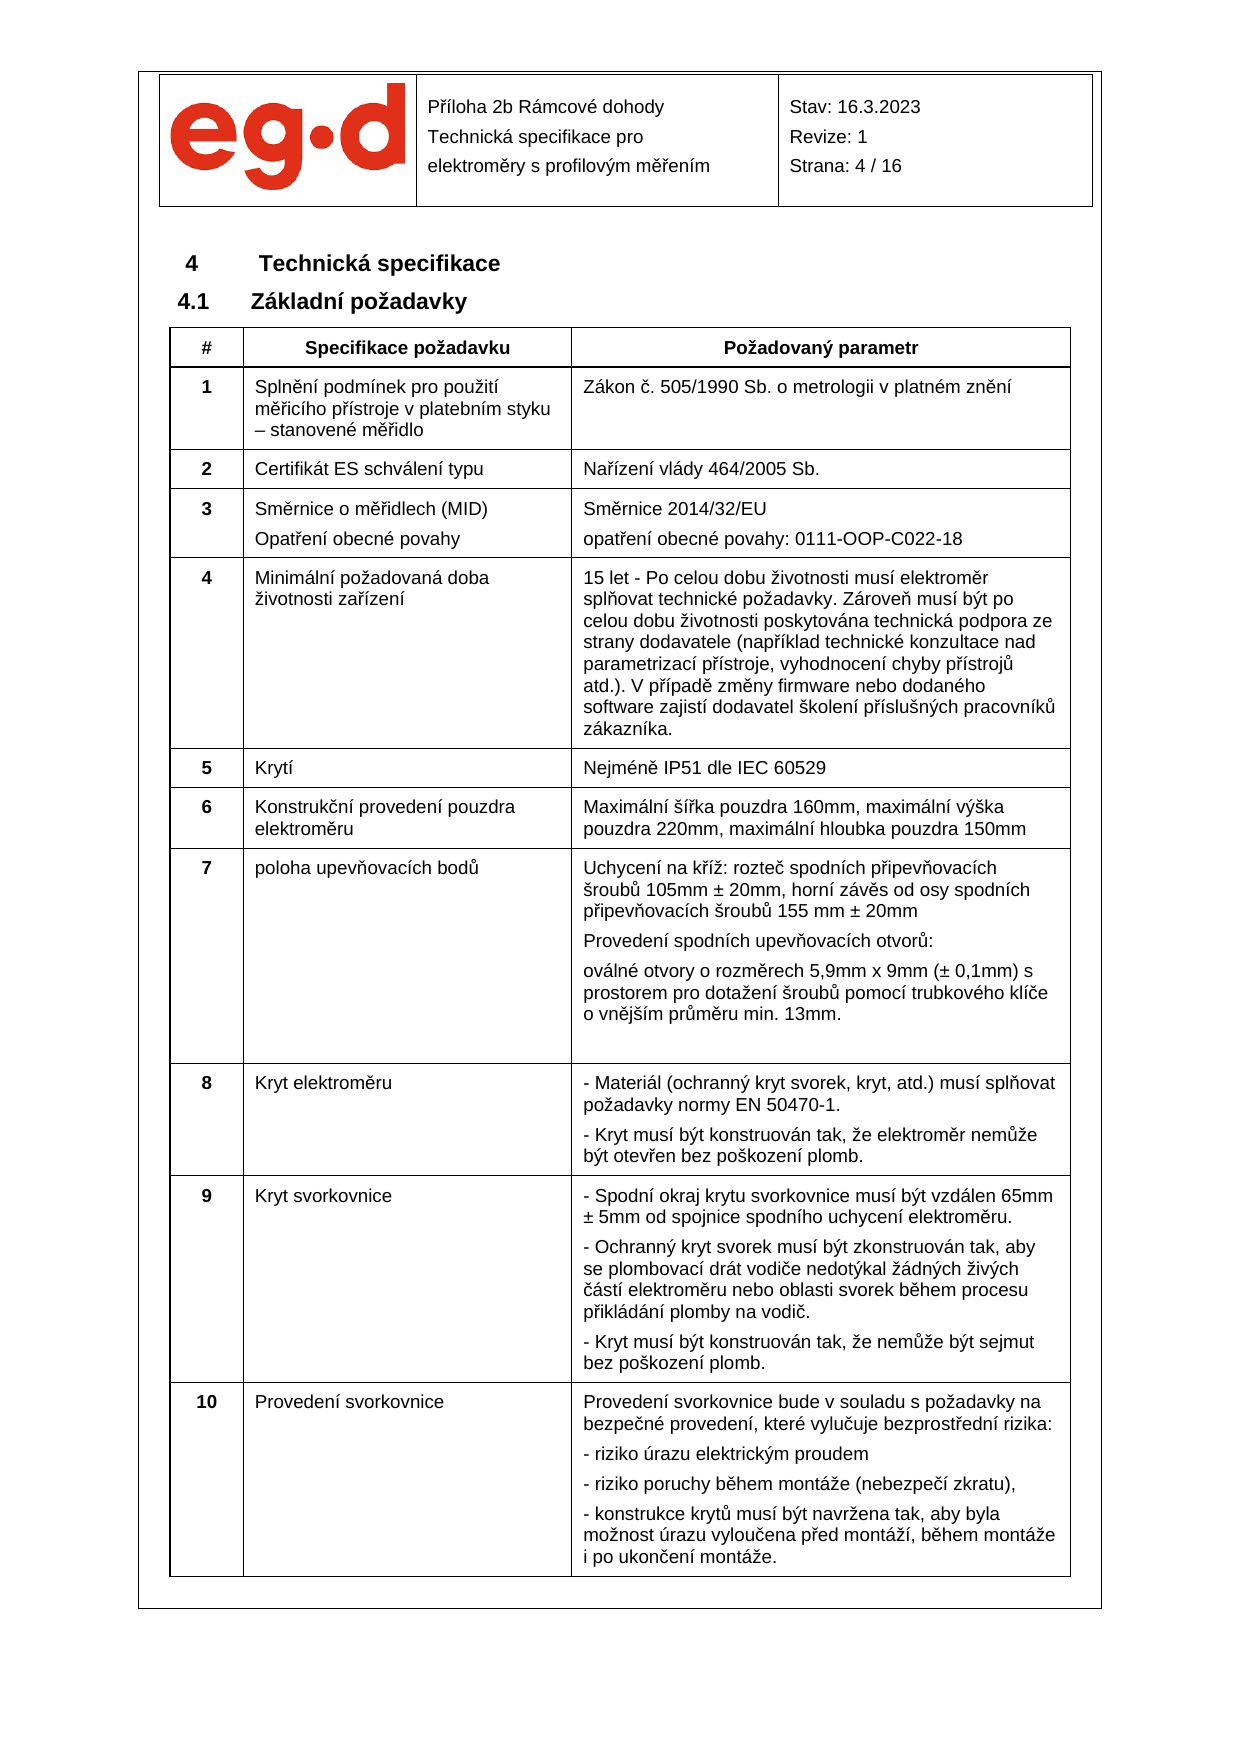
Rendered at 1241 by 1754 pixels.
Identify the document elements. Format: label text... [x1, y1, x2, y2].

table_cell 15 let - Po celou dobu životnosti musí elektroměr splňovat technické požadavky. Zároveň musí být po celou dobu životnosti poskytována technická podpora ze strany dodavatele (například technické konzultace nad parametrizací přístroje, vyhodnocení chyby přístrojů atd.). V případě změny firmware nebo dodaného software zajistí dodavatel školení příslušných pracovníků zákazníka. [572, 558, 1070, 747]
subtitle Základní požadavky [177, 288, 1093, 315]
table_cell Směrnice o měřidlech (MID) Opatření obecné povahy [244, 489, 571, 557]
table_cell Provedení svorkovnice [244, 1383, 571, 1576]
subtitle Technická specifikace [185, 249, 1093, 276]
table_cell 10 [171, 1383, 243, 1576]
table_cell 6 [171, 788, 243, 848]
table_cell Konstrukční provedení pouzdra elektroměru [244, 788, 571, 848]
picture [170, 83, 406, 190]
table_cell 2 [171, 450, 243, 488]
table_cell Maximální šířka pouzdra 160mm, maximální výška pouzdra 220mm, maximální hloubka pouzdra 150mm [572, 788, 1070, 848]
table_cell Zákon č. 505/1990 Sb. o metrologii v platném znění [572, 368, 1070, 449]
table_cell Nařízení vlády 464/2005 Sb. [572, 450, 1070, 488]
table_header # [171, 328, 243, 366]
table_cell Certifikát ES schválení typu [244, 450, 571, 488]
table_cell 9 [171, 1176, 243, 1382]
table_cell Krytí [244, 749, 571, 787]
table_cell Uchycení na kříž: rozteč spodních připevňovacích šroubů 105mm ± 20mm, horní závěs od osy spodních připevňovacích šroubů 155 mm ± 20mm Provedení spodních upevňovacích otvorů: oválné otvory o rozměrech 5,9mm x 9mm (± 0,1mm) s prostorem pro dotažení šroubů pomocí trubkového klíče o vnějším průměru min. 13mm. [572, 849, 1070, 1063]
table_cell - Spodní okraj krytu svorkovnice musí být vzdálen 65mm ± 5mm od spojnice spodního uchycení elektroměru. - Ochranný kryt svorek musí být zkonstruován tak, aby se plombovací drát vodiče nedotýkal žádných živých částí elektroměru nebo oblasti svorek během procesu přikládání plomby na vodič. - Kryt musí být konstruován tak, že nemůže být sejmut bez poškození plomb. [572, 1176, 1070, 1382]
table_header Požadovaný parametr [572, 328, 1070, 366]
table_cell Kryt svorkovnice [244, 1176, 571, 1382]
table_cell 1 [171, 368, 243, 449]
table_cell Minimální požadovaná doba životnosti zařízení [244, 558, 571, 747]
table_cell - Materiál (ochranný kryt svorek, kryt, atd.) musí splňovat požadavky normy EN 50470-1. - Kryt musí být konstruován tak, že elektroměr nemůže být otevřen bez poškození plomb. [572, 1064, 1070, 1175]
table_cell Směrnice 2014/32/EU opatření obecné povahy: 0111-OOP-C022-18 [572, 489, 1070, 557]
table_cell 3 [171, 489, 243, 557]
table_header Specifikace požadavku [244, 328, 571, 366]
table_cell Provedení svorkovnice bude v souladu s požadavky na bezpečné provedení, které vylučuje bezprostřední rizika: - riziko úrazu elektrickým proudem - riziko poruchy během montáže (nebezpečí zkratu), - konstrukce krytů musí být navržena tak, aby byla možnost úrazu vyloučena před montáží, během montáže i po ukončení montáže. [572, 1383, 1070, 1576]
table_cell Nejméně IP51 dle IEC 60529 [572, 749, 1070, 787]
table_cell 7 [171, 849, 243, 1063]
table_cell 4 [171, 558, 243, 747]
table_cell poloha upevňovacích bodů [244, 849, 571, 1063]
table_cell Kryt elektroměru [244, 1064, 571, 1175]
table_cell 8 [171, 1064, 243, 1175]
table_cell Splnění podmínek pro použití měřicího přístroje v platebním styku – stanovené měřidlo [244, 368, 571, 449]
table_cell 5 [171, 749, 243, 787]
